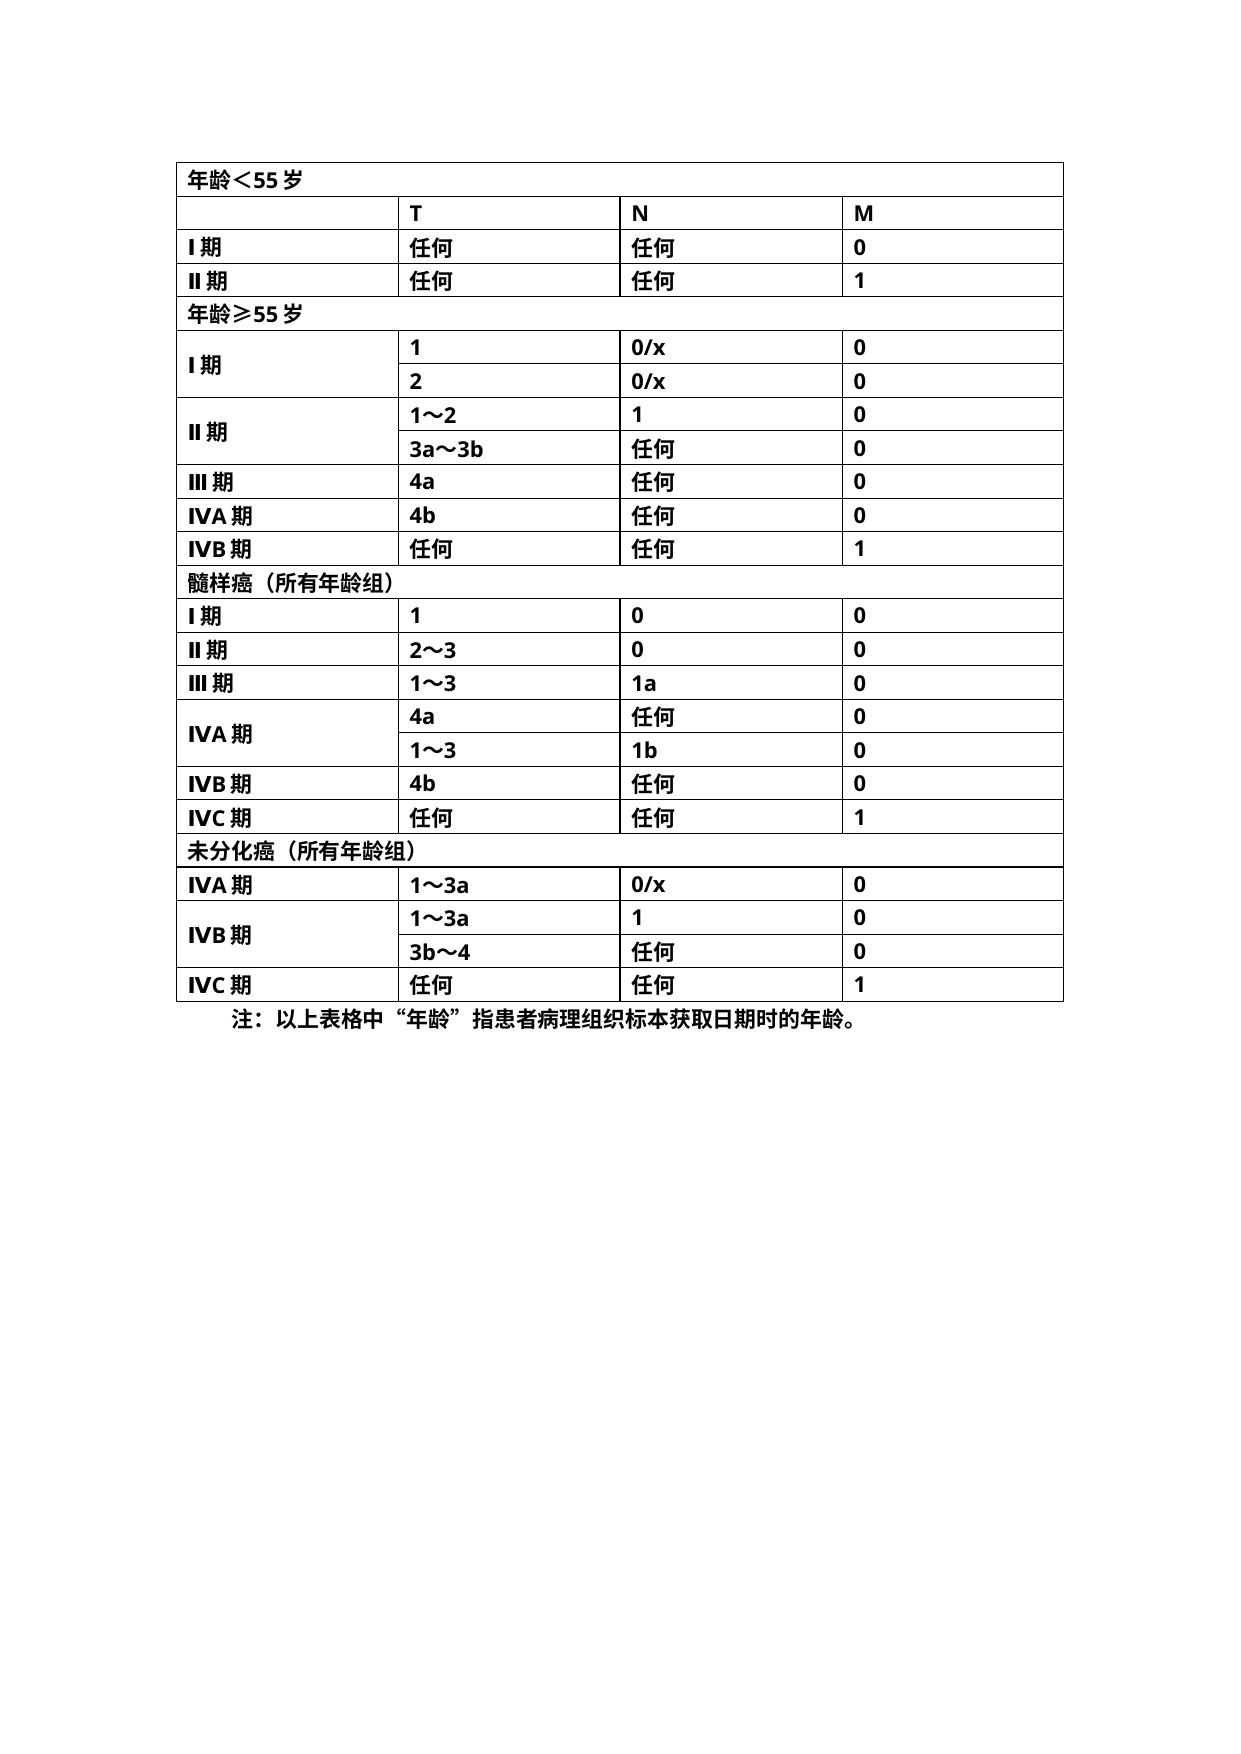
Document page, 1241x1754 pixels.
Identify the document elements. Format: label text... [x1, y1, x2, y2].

table_cell ⅣC期 [177, 800, 398, 833]
text 注：以上表格中“年龄”指患者病理组织标本获取日期时的年龄。 [187, 1002, 1053, 1033]
table_cell 任何 [621, 800, 842, 833]
table_cell Ⅱ期 [177, 633, 398, 665]
table_cell M [843, 197, 1063, 229]
table_cell 1～3a [399, 868, 619, 900]
table_cell 0 [843, 700, 1063, 732]
table_cell ⅣB期 [177, 532, 398, 564]
table_cell 任何 [621, 431, 842, 464]
table_cell 0 [843, 230, 1063, 263]
table_cell 1b [621, 733, 842, 766]
table_cell 1～3 [399, 733, 619, 766]
table_cell 0 [843, 431, 1063, 464]
table_cell 3a～3b [399, 431, 619, 464]
table_cell Ⅱ期 [177, 264, 398, 296]
table_cell 任何 [621, 935, 842, 967]
table_cell N [621, 197, 842, 229]
table_cell 1 [843, 968, 1063, 1001]
table_cell Ⅱ期 [177, 398, 398, 464]
table_cell ⅣA期 [177, 499, 398, 531]
table_cell ⅣC期 [177, 968, 398, 1001]
table_cell 0 [843, 398, 1063, 430]
table_cell 4a [399, 700, 619, 732]
table_cell 1 [621, 901, 842, 933]
table_cell Ⅲ期 [177, 666, 398, 699]
table_cell 任何 [399, 532, 619, 564]
table_cell 0 [843, 901, 1063, 933]
table_cell 任何 [621, 499, 842, 531]
table_cell 4b [399, 499, 619, 531]
table_cell Ⅰ期 [177, 331, 398, 397]
table_cell 1～3 [399, 666, 619, 699]
table_cell 0 [843, 733, 1063, 766]
table_cell 0 [621, 599, 842, 632]
table_cell 1～2 [399, 398, 619, 430]
table_cell 1 [399, 331, 619, 363]
table_cell 任何 [399, 264, 619, 296]
table_cell 4b [399, 767, 619, 799]
table_cell 2～3 [399, 633, 619, 665]
table_cell 0/x [621, 364, 842, 397]
table_cell 0 [843, 465, 1063, 497]
table_cell 未分化癌（所有年龄组） [177, 834, 1063, 866]
table_cell 1 [621, 398, 842, 430]
table_cell 0 [843, 331, 1063, 363]
table_cell Ⅰ期 [177, 599, 398, 632]
table_cell 1 [399, 599, 619, 632]
table_cell 0 [843, 935, 1063, 967]
table_cell 3b～4 [399, 935, 619, 967]
table_cell 1 [843, 532, 1063, 564]
table_cell 0/x [621, 868, 842, 900]
table_cell 1 [843, 264, 1063, 296]
table_cell 0/x [621, 331, 842, 363]
table_cell 任何 [399, 230, 619, 263]
table_cell 0 [843, 868, 1063, 900]
table_cell 1～3a [399, 901, 619, 933]
table_cell 任何 [621, 968, 842, 1001]
table_cell ⅣA期 [177, 700, 398, 766]
table_cell 任何 [621, 532, 842, 564]
table_cell 任何 [621, 700, 842, 732]
table_cell T [399, 197, 619, 229]
table_cell 任何 [621, 465, 842, 497]
table_cell 0 [843, 767, 1063, 799]
table_cell Ⅲ期 [177, 465, 398, 497]
table_cell 年龄≥55岁 [177, 297, 1063, 330]
table_cell 0 [843, 599, 1063, 632]
table_cell 0 [621, 633, 842, 665]
table_cell 任何 [399, 968, 619, 1001]
table_cell ⅣB期 [177, 901, 398, 967]
table_cell 任何 [621, 264, 842, 296]
table_cell 0 [843, 633, 1063, 665]
table_cell 任何 [399, 800, 619, 833]
table_cell 0 [843, 666, 1063, 699]
table_cell [177, 197, 398, 229]
table_cell 4a [399, 465, 619, 497]
table_cell 任何 [621, 230, 842, 263]
table_cell ⅣA期 [177, 868, 398, 900]
table_cell 0 [843, 499, 1063, 531]
table_cell 1 [843, 800, 1063, 833]
table_cell 2 [399, 364, 619, 397]
table_cell ⅣB期 [177, 767, 398, 799]
table_cell 髓样癌（所有年龄组） [177, 566, 1063, 598]
table_cell 任何 [621, 767, 842, 799]
table_cell 1a [621, 666, 842, 699]
table_cell Ⅰ期 [177, 230, 398, 263]
table_cell 年龄＜55岁 [177, 163, 1063, 196]
table_cell 0 [843, 364, 1063, 397]
